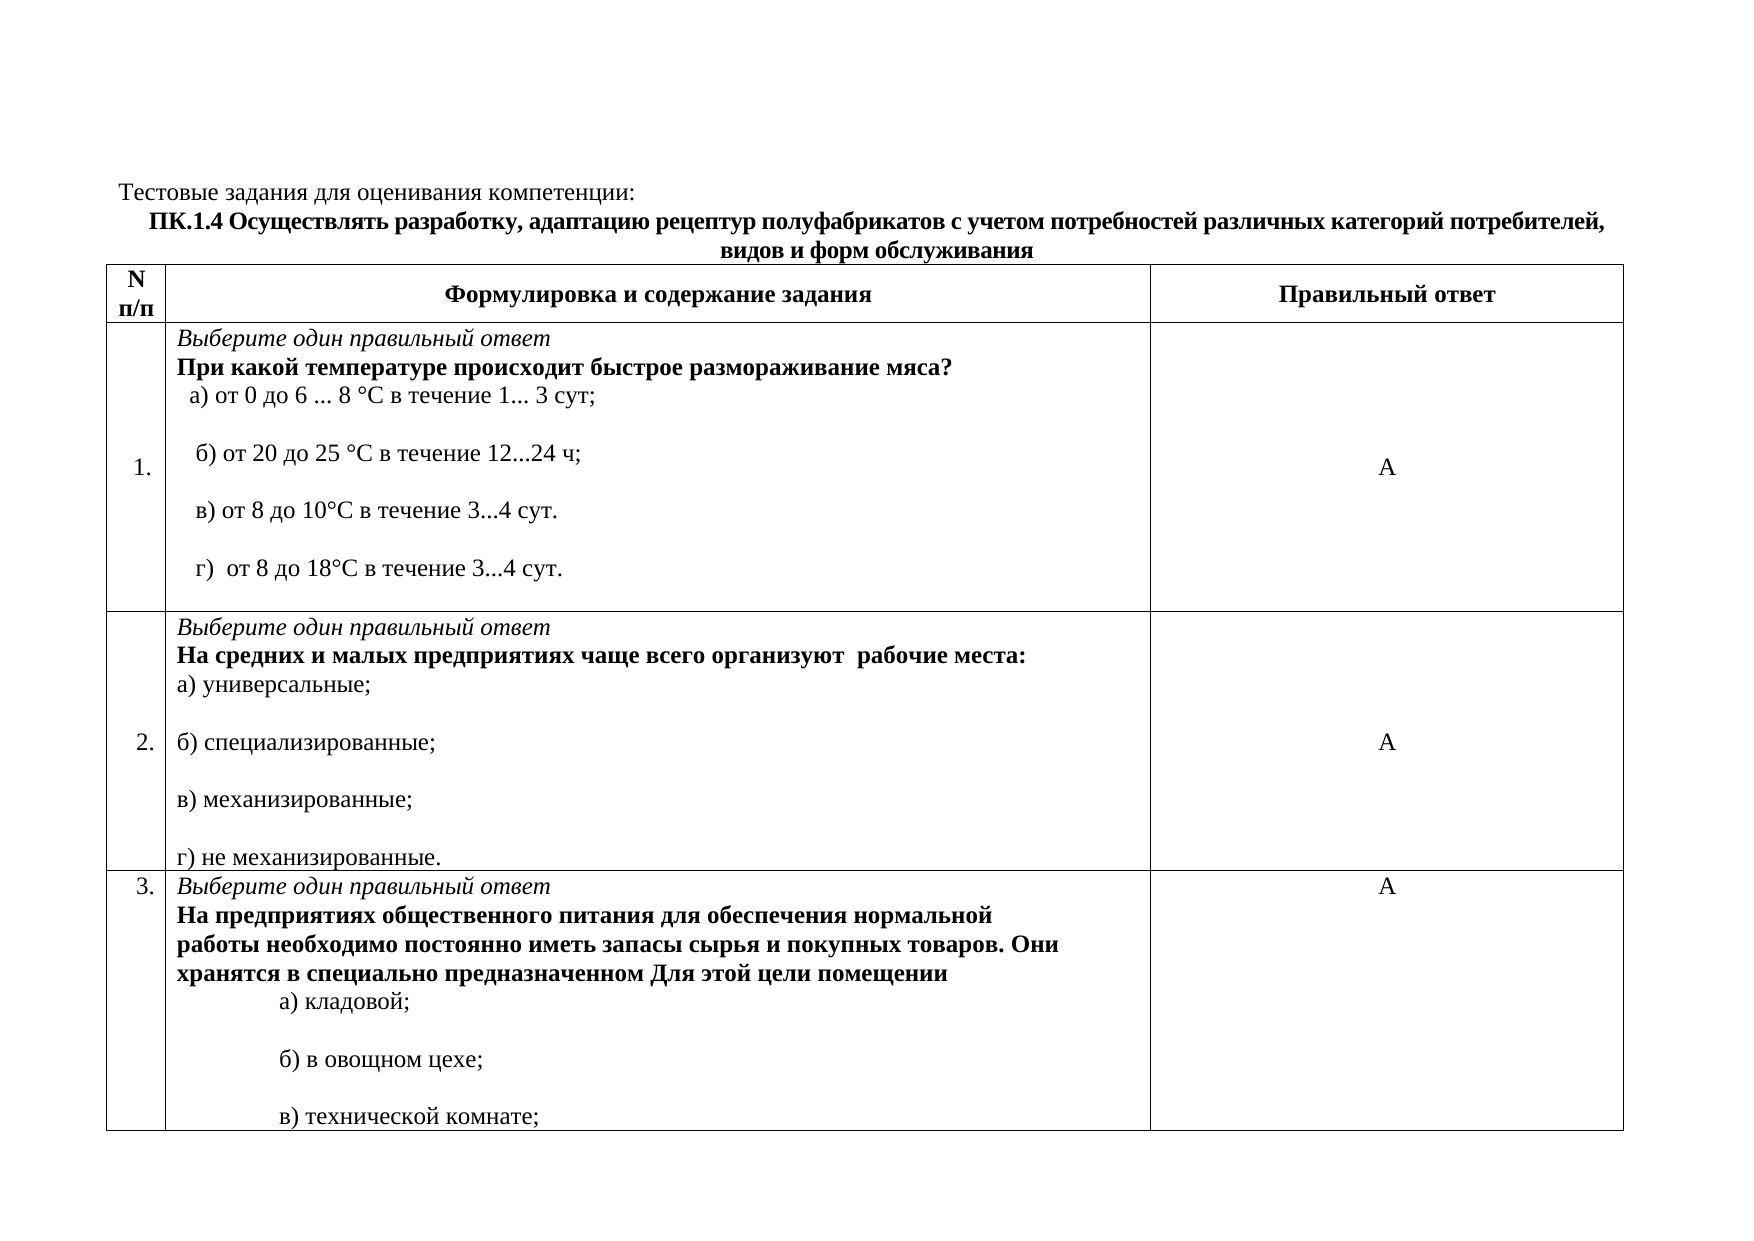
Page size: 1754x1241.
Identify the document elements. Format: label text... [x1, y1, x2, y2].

table_cell Выберите один правильный ответ При какой температуре происходит быстрое размораживание мяса? а) от 0 до 6 ... 8 °С в течение 1... 3 сут; б) от 20 до 25 °С в течение 12...24 ч; в) от 8 до 10°С в течение 3...4 сут. г) от 8 до 18°С в течение 3...4 сут. [166, 323, 1150, 611]
table_cell [107, 323, 165, 611]
table_cell А [1151, 612, 1623, 870]
table_cell [107, 612, 165, 870]
table_cell Выберите один правильный ответ На средних и малых предприятиях чаще всего организуют рабочие места: а) универсальные; б) специализированные; в) механизированные; г) не механизированные. [166, 612, 1150, 870]
table_header N п/п [107, 265, 165, 322]
table_cell А [1151, 323, 1623, 611]
text Тестовые задания для оценивания компетенции: [118, 177, 1636, 206]
text ПК.1.4 Осуществлять разработку, адаптацию рецептур полуфабрикатов с учетом потребностей различных категорий потребителей, видов и форм обслуживания [118, 206, 1636, 263]
table_cell [107, 871, 165, 1130]
table_header Формулировка и содержание задания [166, 265, 1150, 322]
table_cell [166, 871, 1150, 1130]
table_cell А [1151, 871, 1623, 1130]
table_header Правильный ответ [1151, 265, 1623, 322]
